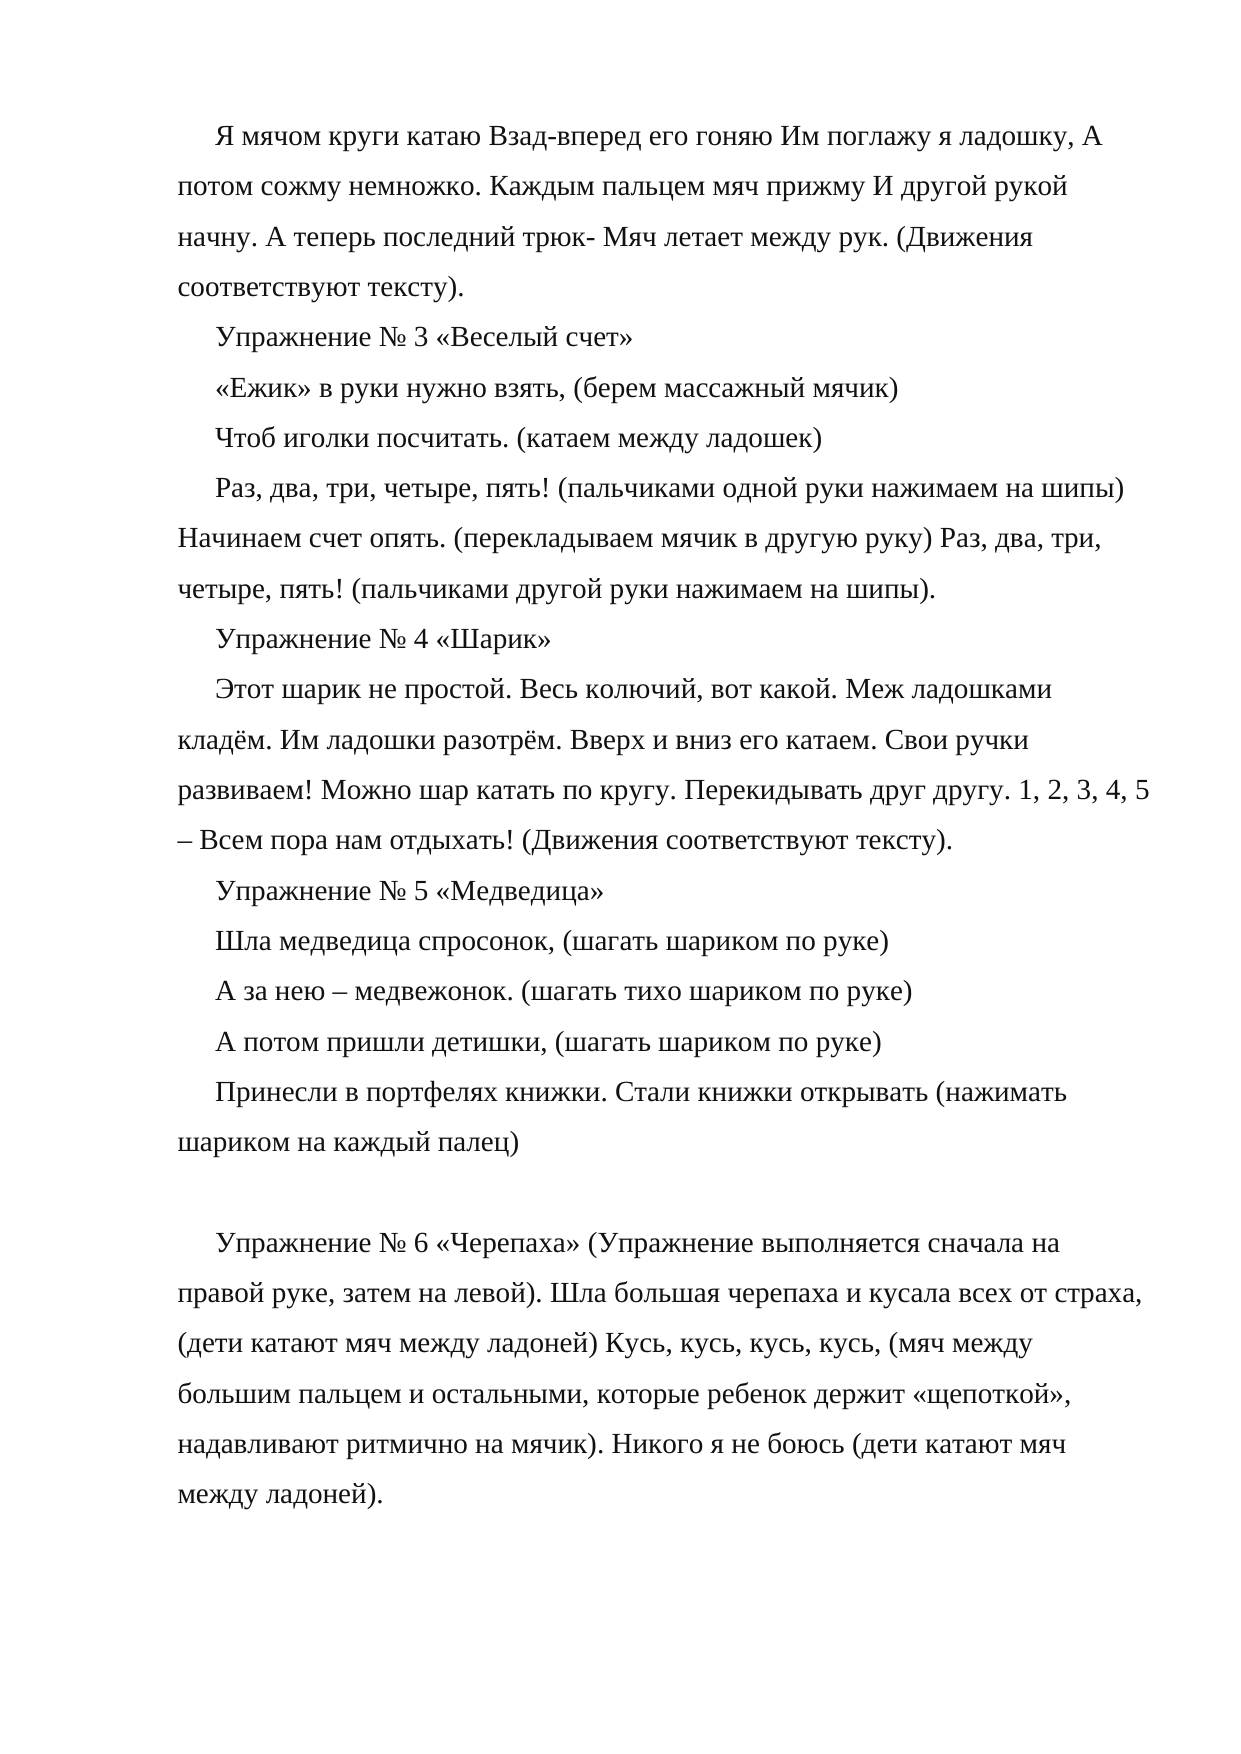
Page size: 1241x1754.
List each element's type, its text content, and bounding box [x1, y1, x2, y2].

text Упражнение № 5 «Медведица» [177, 873, 1152, 906]
text Чтоб иголки посчитать. (катаем между ладошек) [177, 420, 1152, 453]
text А за нею – медвежонок. (шагать тихо шариком по руке) [177, 973, 1152, 1007]
text Я мячом круги катаю Взад-вперед его гоняю Им поглажу я ладошку, А потом сожму немножко. Каждым пальцем мяч прижму И другой рукой начну. А теперь последний трюк- Мяч летает между рук. (Движения соответствуют тексту). [177, 118, 1152, 303]
text Упражнение № 4 «Шарик» [177, 621, 1152, 655]
text Раз, два, три, четыре, пять! (пальчиками одной руки нажимаем на шипы) Начинаем счет опять. (перекладываем мячик в другую руку) Раз, два, три, четыре, пять! (пальчиками другой руки нажимаем на шипы). [177, 470, 1152, 604]
text А потом пришли детишки, (шагать шариком по руке) [177, 1024, 1152, 1057]
text Упражнение № 3 «Веселый счет» [177, 319, 1152, 353]
text Принесли в портфелях книжки. Стали книжки открывать (нажимать шариком на каждый палец) [177, 1074, 1152, 1158]
text «Ежик» в руки нужно взять, (берем массажный мячик) [177, 370, 1152, 403]
text Этот шарик не простой. Весь колючий, вот какой. Меж ладошками кладём. Им ладошки разотрём. Вверх и вниз его катаем. Свои ручки развиваем! Можно шар катать по кругу. Перекидывать друг другу. 1, 2, 3, 4, 5 – Всем пора нам отдыхать! (Движения соответствуют тексту). [177, 672, 1152, 856]
text Шла медведица спросонок, (шагать шариком по руке) [177, 923, 1152, 957]
text Упражнение № 6 «Черепаха» (Упражнение выполняется сначала на правой руке, затем на левой). Шла большая черепаха и кусала всех от страха, (дети катают мяч между ладоней) Кусь, кусь, кусь, кусь, (мяч между большим пальцем и остальными, которые ребенок держит «щепоткой», надавливают ритмично на мячик). Никого я не боюсь (дети катают мяч между ладоней). [177, 1225, 1152, 1510]
